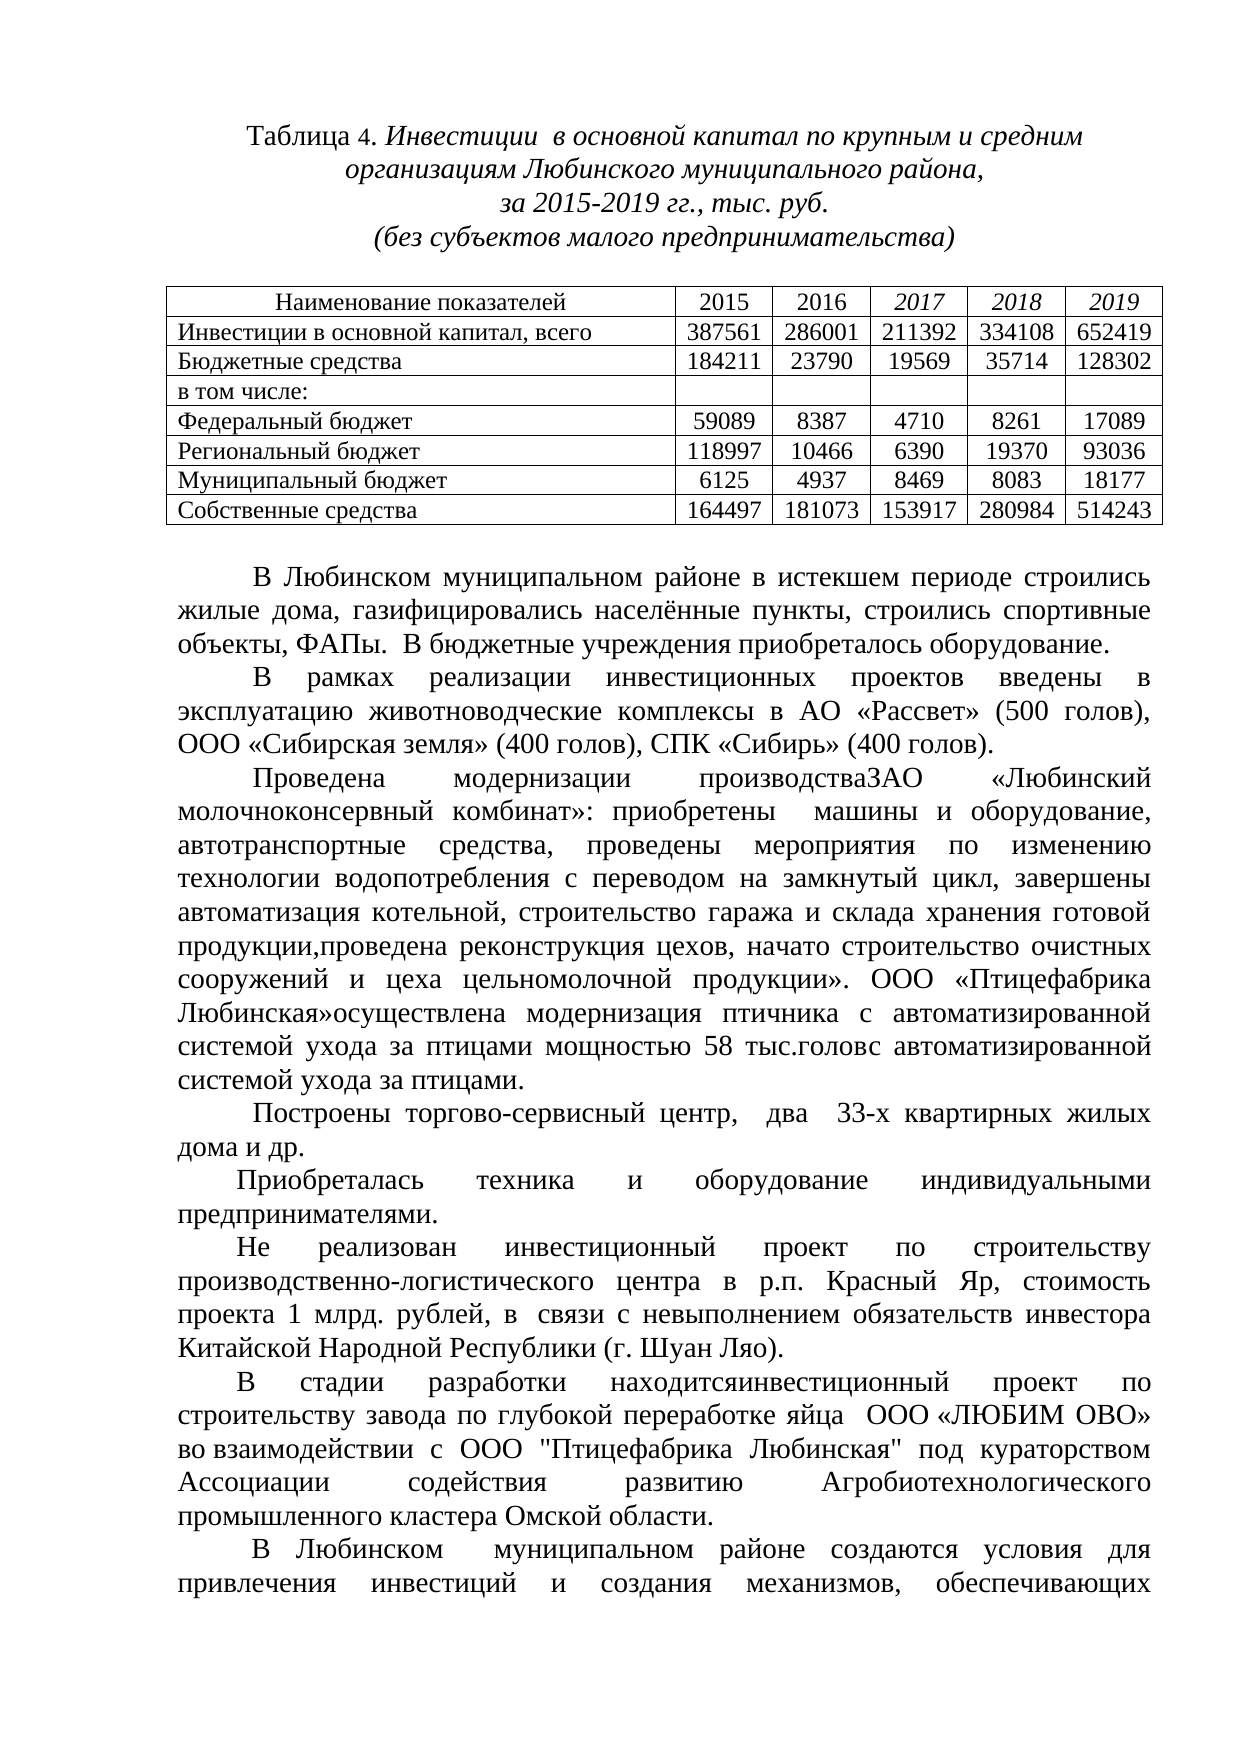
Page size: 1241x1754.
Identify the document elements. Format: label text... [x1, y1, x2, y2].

table_cell [1066, 376, 1162, 405]
table_cell 17089 [1066, 406, 1162, 435]
table_cell [676, 376, 772, 405]
table_cell 35714 [968, 346, 1065, 375]
table_cell 128302 [1066, 346, 1162, 375]
table_cell 6125 [676, 466, 772, 494]
table_cell 18177 [1066, 466, 1162, 494]
text Не реализован инвестиционный проект по строительству производственно-логистического центра в р.п. Красный Яр, стоимость проекта 1 млрд. рублей, в связи с невыполнением обязательств инвестора Китайской Народной Республики (г. Шуан Ляо). [177, 1229, 1152, 1364]
table_cell 4937 [773, 466, 870, 494]
table_cell Муниципальный бюджет [167, 466, 675, 494]
table_cell 4710 [871, 406, 967, 435]
table_cell 181073 [773, 495, 870, 524]
table_cell Федеральный бюджет [167, 406, 675, 435]
text В рамках реализации инвестиционных проектов введены в эксплуатацию животноводческие комплексы в АО «Рассвет» (500 голов), ООО «Сибирская земля» (400 голов), СПК «Сибирь» (400 голов). [177, 659, 1152, 760]
table_header 2017 [871, 287, 967, 316]
table_cell 8083 [968, 466, 1065, 494]
table_cell 118997 [676, 436, 772, 464]
table_cell 387561 [676, 317, 772, 345]
table_cell Инвестиции в основной капитал, всего [167, 317, 675, 345]
table_cell 8387 [773, 406, 870, 435]
table_cell 286001 [773, 317, 870, 345]
table_cell 93036 [1066, 436, 1162, 464]
table_header Наименование показателей [167, 287, 675, 316]
table_cell Собственные средства [167, 495, 675, 524]
text Таблица 4. Инвестиции в основной капитал по крупным и средним организациям Любинского муниципального района, [177, 118, 1152, 185]
text В стадии разработки находитсяинвестиционный проект по строительству завода по глубокой переработке яйца ООО «ЛЮБИМ ОВО» во взаимодействии с ООО "Птицефабрика Любинская" под кураторством Ассоциации содействия развитию Агробиотехнологического промышленного кластера Омской области. [177, 1364, 1152, 1531]
table_cell [773, 376, 870, 405]
table_cell 164497 [676, 495, 772, 524]
table_cell [871, 376, 967, 405]
text (без субъектов малого предпринимательства) [177, 219, 1152, 252]
table_cell 280984 [968, 495, 1065, 524]
table_cell 514243 [1066, 495, 1162, 524]
table_cell 23790 [773, 346, 870, 375]
text Приобреталась техника и оборудование индивидуальными предпринимателями. [177, 1162, 1152, 1229]
table_cell 8261 [968, 406, 1065, 435]
table_cell 334108 [968, 317, 1065, 345]
table_cell Региональный бюджет [167, 436, 675, 464]
table_cell 19569 [871, 346, 967, 375]
table_cell 10466 [773, 436, 870, 464]
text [177, 1531, 1152, 1598]
table_cell 59089 [676, 406, 772, 435]
text Проведена модернизации производстваЗАО «Любинский молочноконсервный комбинат»: приобретены машины и оборудование, автотранспортные средства, проведены мероприятия по изменению технологии водопотребления с переводом на замкнутый цикл, завершены автоматизация котельной, строительство гаража и склада хранения готовой продукции,проведена реконструкция цехов, начато строительство очистных сооружений и цеха цельномолочной продукции». ООО «Птицефабрика Любинская»осуществлена модернизация птичника с автоматизированной системой ухода за птицами мощностью 58 тыс.головс автоматизированной системой ухода за птицами. [177, 760, 1152, 1028]
text за 2015-2019 гг., тыс. руб. [177, 185, 1152, 219]
table_header 2019 [1066, 287, 1162, 316]
table_cell [968, 376, 1065, 405]
text Построены торгово-сервисный центр, два 33-х квартирных жилых дома и др. [177, 1095, 1152, 1162]
table_cell 211392 [871, 317, 967, 345]
table_cell 153917 [871, 495, 967, 524]
text Проведена модернизации производстваЗАО «Любинский молочноконсервный комбинат»: приобретены машины и оборудование, автотранспортные средства, проведены мероприятия по изменению технологии водопотребления с переводом на замкнутый цикл, завершены автоматизация котельной, строительство гаража и склада хранения готовой продукции,проведена реконструкция цехов, начато строительство очистных сооружений и цеха цельномолочной продукции». ООО «Птицефабрика Любинская»осуществлена модернизация птичника с автоматизированной системой ухода за птицами мощностью 58 тыс.головс автоматизированной системой ухода за птицами. [177, 1028, 1152, 1095]
table_cell 19370 [968, 436, 1065, 464]
table_header 2015 [676, 287, 772, 316]
table_cell в том числе: [167, 376, 675, 405]
table_cell 8469 [871, 466, 967, 494]
text В Любинском муниципальном районе в истекшем периоде строились жилые дома, газифицировались населённые пункты, строились спортивные объекты, ФАПы. В бюджетные учреждения приобреталось оборудование. [177, 559, 1152, 659]
table_cell 6390 [871, 436, 967, 464]
table_cell Бюджетные средства [167, 346, 675, 375]
table_cell 184211 [676, 346, 772, 375]
table_header 2016 [773, 287, 870, 316]
table_cell 652419 [1066, 317, 1162, 345]
table_header 2018 [968, 287, 1065, 316]
